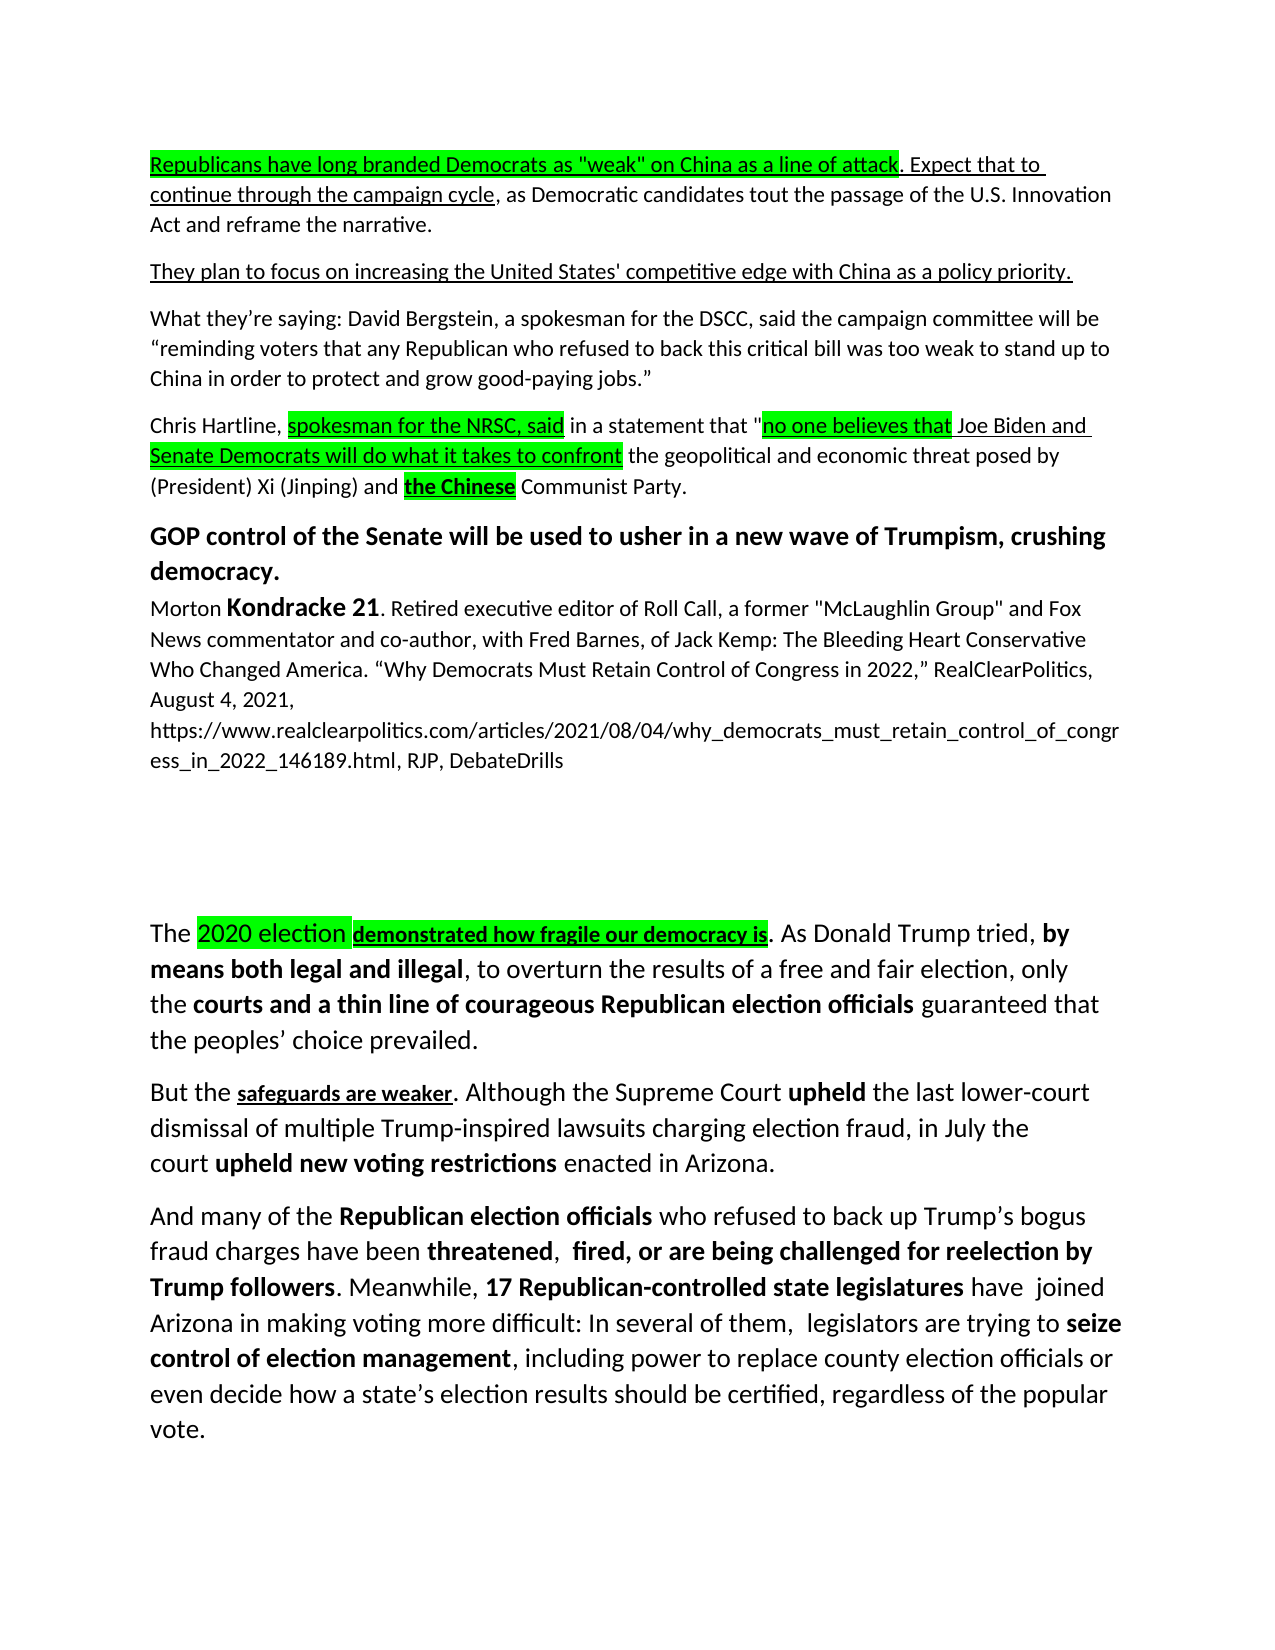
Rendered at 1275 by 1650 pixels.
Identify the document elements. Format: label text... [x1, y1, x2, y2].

text The 2020 election demonstrated how fragile our democracy is. As Donald Trump tried, by means both legal and illegal, to overturn the results of a free and fair election, only the courts and a thin line of courageous Republican election officials guaranteed that the peoples’ choice prevailed. [150, 916, 1125, 1056]
text They plan to focus on increasing the United States' competitive edge with China as a policy priority. [150, 257, 1125, 285]
text What they’re saying: David Bergstein, a spokesman for the DSCC, said the campaign committee will be “reminding voters that any Republican who refused to back this critical bill was too weak to stand up to China in order to protect and grow good-paying jobs.” [150, 304, 1125, 393]
text And many of the Republican election officials who refused to back up Trump’s bogus fraud charges have been threatened, fired, or are being challenged for reelection by Trump followers. Meanwhile, 17 Republican-controlled state legislatures have joined Arizona in making voting more difficult: In several of them, legislators are trying to seize control of election management, including power to replace county election officials or even decide how a state’s election results should be certified, regardless of the popular vote. [150, 1199, 1125, 1446]
text Chris Hartline, spokesman for the NRSC, said in a statement that "no one believes that Joe Biden and Senate Democrats will do what it takes to confront the geopolitical and economic threat posed by (President) Xi (Jinping) and the Chinese Communist Party. [150, 411, 1125, 500]
subtitle GOP control of the Senate will be used to usher in a new wave of Trumpism, crushing democracy. [150, 519, 1125, 587]
text Republicans have long branded Democrats as "weak" on China as a line of attack. Expect that to continue through the campaign cycle, as Democratic candidates tout the passage of the U.S. Innovation Act and reframe the narrative. [150, 150, 1125, 238]
text But the safeguards are weaker. Although the Supreme Court upheld the last lower-court dismissal of multiple Trump-inspired lawsuits charging election fraud, in July the court upheld new voting restrictions enacted in Arizona. [150, 1075, 1125, 1180]
text Morton Kondracke 21. Retired executive editor of Roll Call, a former "McLaughlin Group" and Fox News commentator and co-author, with Fred Barnes, of Jack Kemp: The Bleeding Heart Conservative Who Changed America. “Why Democrats Must Retain Control of Congress in 2022,” RealClearPolitics, August 4, 2021, https://www.realclearpolitics.com/articles/2021/08/04/why_democrats_must_retain_control_of_congress_in_2022_146189.html, RJP, DebateDrills [150, 590, 1125, 774]
